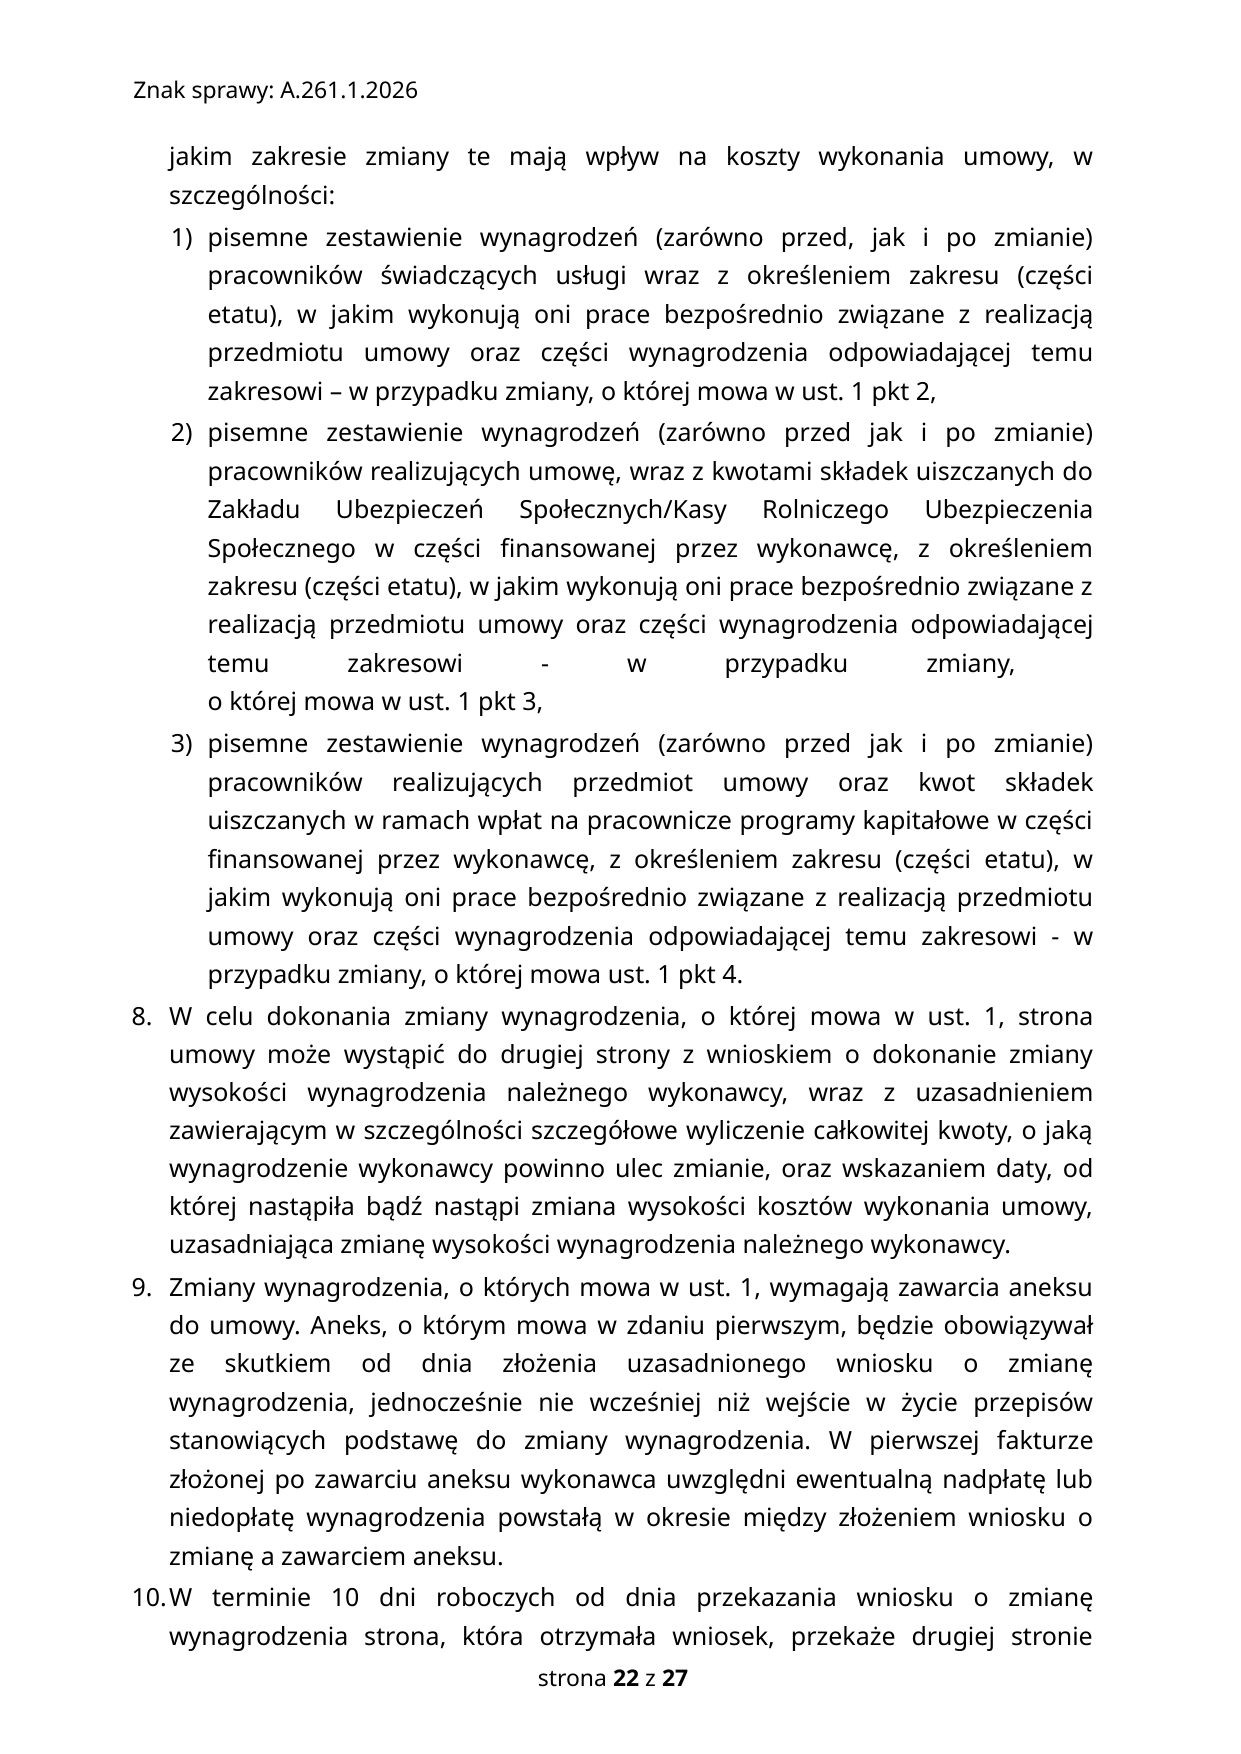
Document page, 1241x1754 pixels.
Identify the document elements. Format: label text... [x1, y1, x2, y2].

list pisemne zestawienie wynagrodzeń (zarówno przed jak i po zmianie) pracowników realizujących umowę, wraz z kwotami składek uiszczanych do Zakładu Ubezpieczeń Społecznych/Kasy Rolniczego Ubezpieczenia Społecznego w części finansowanej przez wykonawcę, z określeniem zakresu (części etatu), w jakim wykonują oni prace bezpośrednio związane z realizacją przedmiotu umowy oraz części wynagrodzenia odpowiadającej temu zakresowi - w przypadku zmiany, o której mowa w ust. 1 pkt 3, [171, 415, 1094, 718]
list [131, 139, 1094, 212]
list pisemne zestawienie wynagrodzeń (zarówno przed jak i po zmianie) pracowników realizujących przedmiot umowy oraz kwot składek uiszczanych w ramach wpłat na pracownicze programy kapitałowe w części finansowanej przez wykonawcę, z określeniem zakresu (części etatu), w jakim wykonują oni prace bezpośrednio związane z realizacją przedmiotu umowy oraz części wynagrodzenia odpowiadającej temu zakresowi - w przypadku zmiany, o której mowa ust. 1 pkt 4. [171, 726, 1094, 991]
list Zmiany wynagrodzenia, o których mowa w ust. 1, wymagają zawarcia aneksu do umowy. Aneks, o którym mowa w zdaniu pierwszym, będzie obowiązywał ze skutkiem od dnia złożenia uzasadnionego wniosku o zmianę wynagrodzenia, jednocześnie nie wcześniej niż wejście w życie przepisów stanowiących podstawę do zmiany wynagrodzenia. W pierwszej fakturze złożonej po zawarciu aneksu wykonawca uwzględni ewentualną nadpłatę lub niedopłatę wynagrodzenia powstałą w okresie między złożeniem wniosku o zmianę a zawarciem aneksu. [131, 1269, 1094, 1572]
list W celu dokonania zmiany wynagrodzenia, o której mowa w ust. 1, strona umowy może wystąpić do drugiej strony z wnioskiem o dokonanie zmiany wysokości wynagrodzenia należnego wykonawcy, wraz z uzasadnieniem zawierającym w szczególności szczegółowe wyliczenie całkowitej kwoty, o jaką wynagrodzenie wykonawcy powinno ulec zmianie, oraz wskazaniem daty, od której nastąpiła bądź nastąpi zmiana wysokości kosztów wykonania umowy, uzasadniająca zmianę wysokości wynagrodzenia należnego wykonawcy. [131, 998, 1094, 1261]
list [131, 1580, 1094, 1652]
list pisemne zestawienie wynagrodzeń (zarówno przed, jak i po zmianie) pracowników świadczących usługi wraz z określeniem zakresu (części etatu), w jakim wykonują oni prace bezpośrednio związane z realizacją przedmiotu umowy oraz części wynagrodzenia odpowiadającej temu zakresowi – w przypadku zmiany, o której mowa w ust. 1 pkt 2, [171, 219, 1094, 407]
